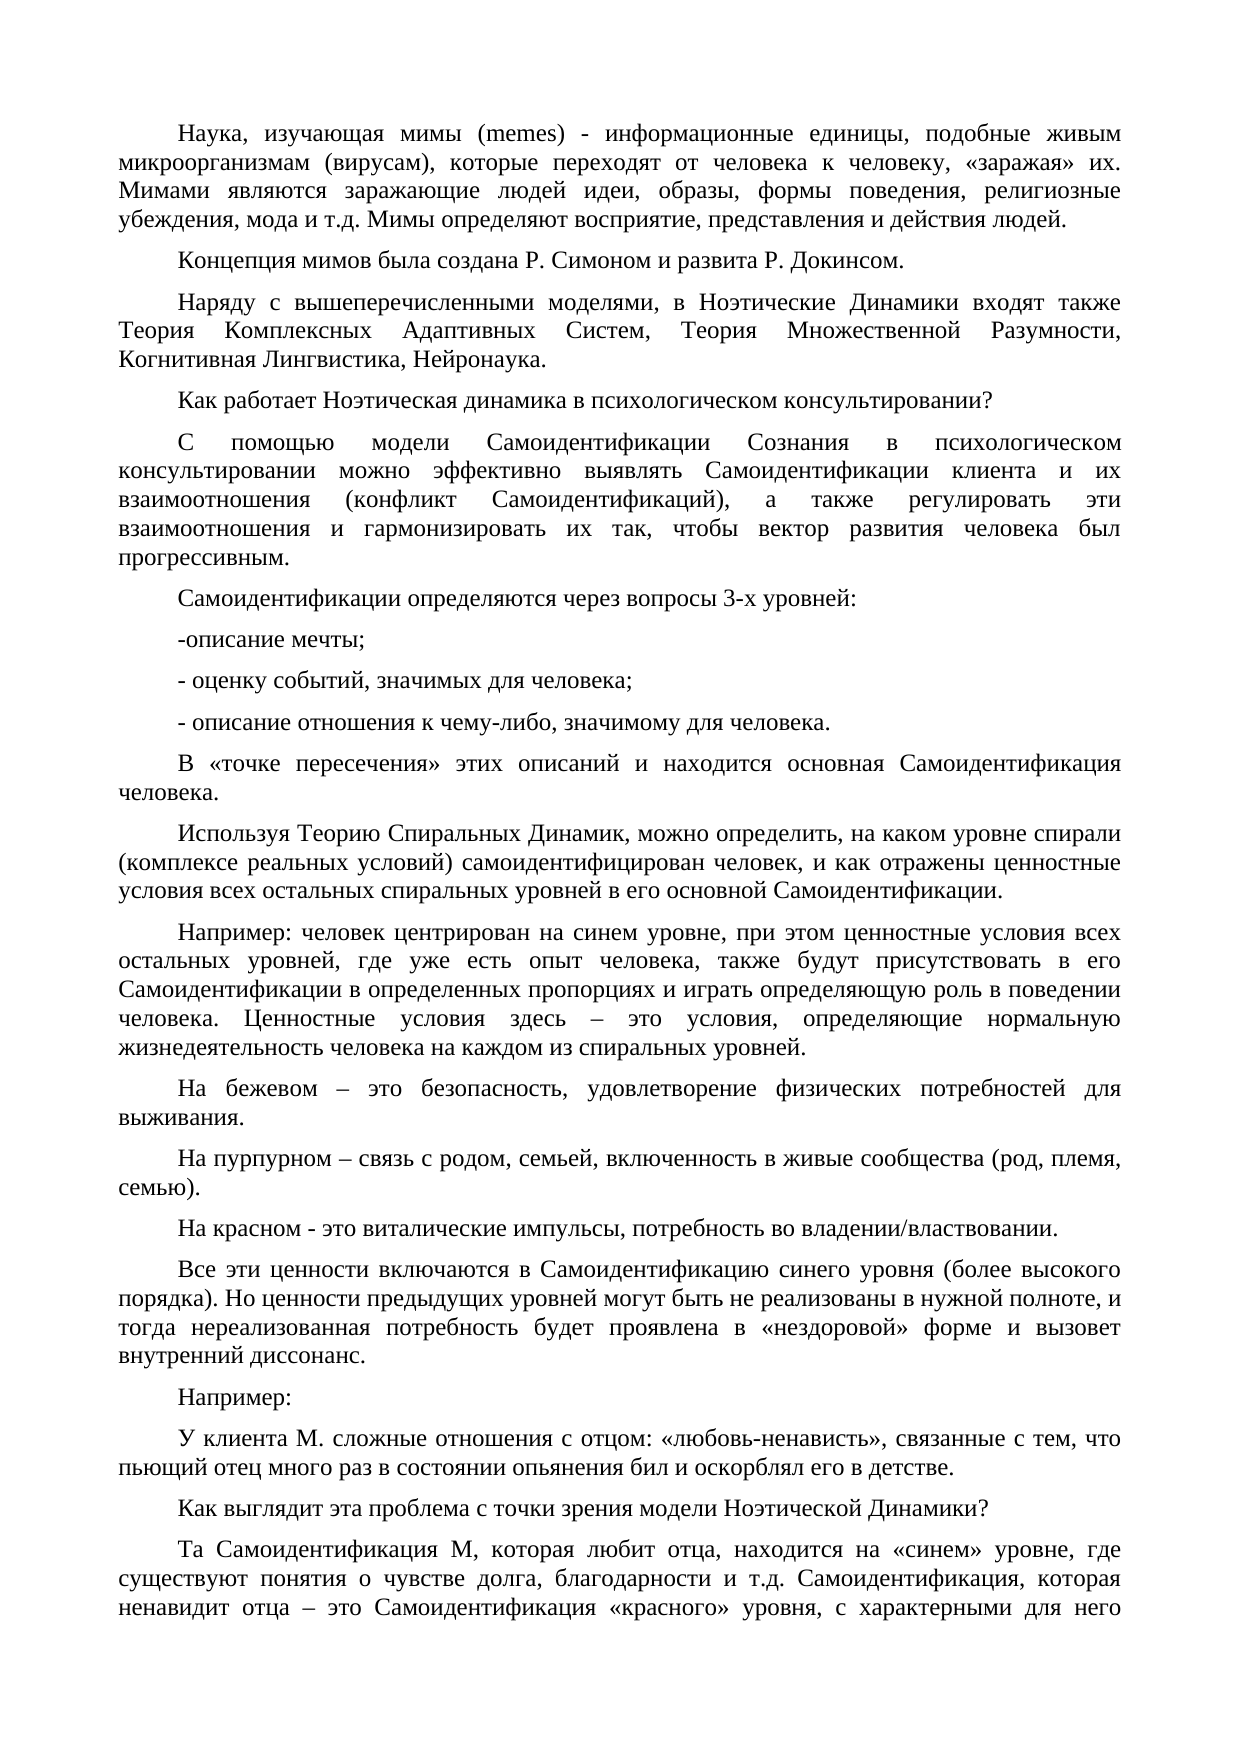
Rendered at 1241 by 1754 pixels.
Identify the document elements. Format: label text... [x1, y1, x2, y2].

text На красном - это виталические импульсы, потребность во владении/властвовании. [118, 1213, 1122, 1242]
text - описание отношения к чему-либо, значимому для человека. [118, 707, 1122, 736]
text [118, 1534, 1122, 1621]
text Используя Теорию Спиральных Динамик, можно определить, на каком уровне спирали (комплексе реальных условий) самоидентифицирован человек, и как отражены ценностные условия всех остальных спиральных уровней в его основной Самоидентификации. [118, 818, 1122, 904]
text Все эти ценности включаются в Самоидентификацию синего уровня (более высокого порядка). Но ценности предыдущих уровней могут быть не реализованы в нужной полноте, и тогда нереализованная потребность будет проявлена в «нездоровой» форме и вызовет внутренний диссонанс. [118, 1254, 1122, 1369]
text Например: человек центрирован на синем уровне, при этом ценностные условия всех остальных уровней, где уже есть опыт человека, также будут присутствовать в его Самоидентификации в определенных пропорциях и играть определяющую роль в поведении человека. Ценностные условия здесь – это условия, определяющие нормальную жизнедеятельность человека на каждом из спиральных уровней. [118, 917, 1122, 1061]
text С помощью модели Самоидентификации Сознания в психологическом консультировании можно эффективно выявлять Самоидентификации клиента и их взаимоотношения (конфликт Самоидентификаций), а также регулировать эти взаимоотношения и гармонизировать их так, чтобы вектор развития человека был прогрессивным. [118, 427, 1122, 571]
text Концепция мимов была создана Р. Симоном и развита Р. Докинсом. [118, 246, 1122, 274]
text На бежевом – это безопасность, удовлетворение физических потребностей для выживания. [118, 1073, 1122, 1131]
text -описание мечты; [118, 624, 1122, 653]
text Как работает Ноэтическая динамика в психологическом консультировании? [118, 386, 1122, 414]
text Например: [118, 1382, 1122, 1411]
text Наряду с вышеперечисленными моделями, в Ноэтические Динамики входят также Теория Комплексных Адаптивных Систем, Теория Множественной Разумности, Когнитивная Лингвистика, Нейронаука. [118, 287, 1122, 373]
text На пурпурном – связь с родом, семьей, включенность в живые сообщества (род, племя, семью). [118, 1143, 1122, 1201]
text Самоидентификации определяются через вопросы 3-х уровней: [118, 583, 1122, 612]
text У клиента M. сложные отношения с отцом: «любовь-ненависть», связанные с тем, что пьющий отец много раз в состоянии опьянения бил и оскорблял его в детстве. [118, 1423, 1122, 1481]
text В «точке пересечения» этих описаний и находится основная Самоидентификация человека. [118, 748, 1122, 806]
text - оценку событий, значимых для человека; [118, 666, 1122, 694]
text Наука, изучающая мимы (memes) - информационные единицы, подобные живым микроорганизмам (вирусам), которые переходят от человека к человеку, «заражая» их. Мимами являются заражающие людей идеи, образы, формы поведения, религиозные убеждения, мода и т.д. Мимы определяют восприятие, представления и действия людей. [118, 118, 1122, 233]
text Как выглядит эта проблема с точки зрения модели Ноэтической Динамики? [118, 1493, 1122, 1522]
